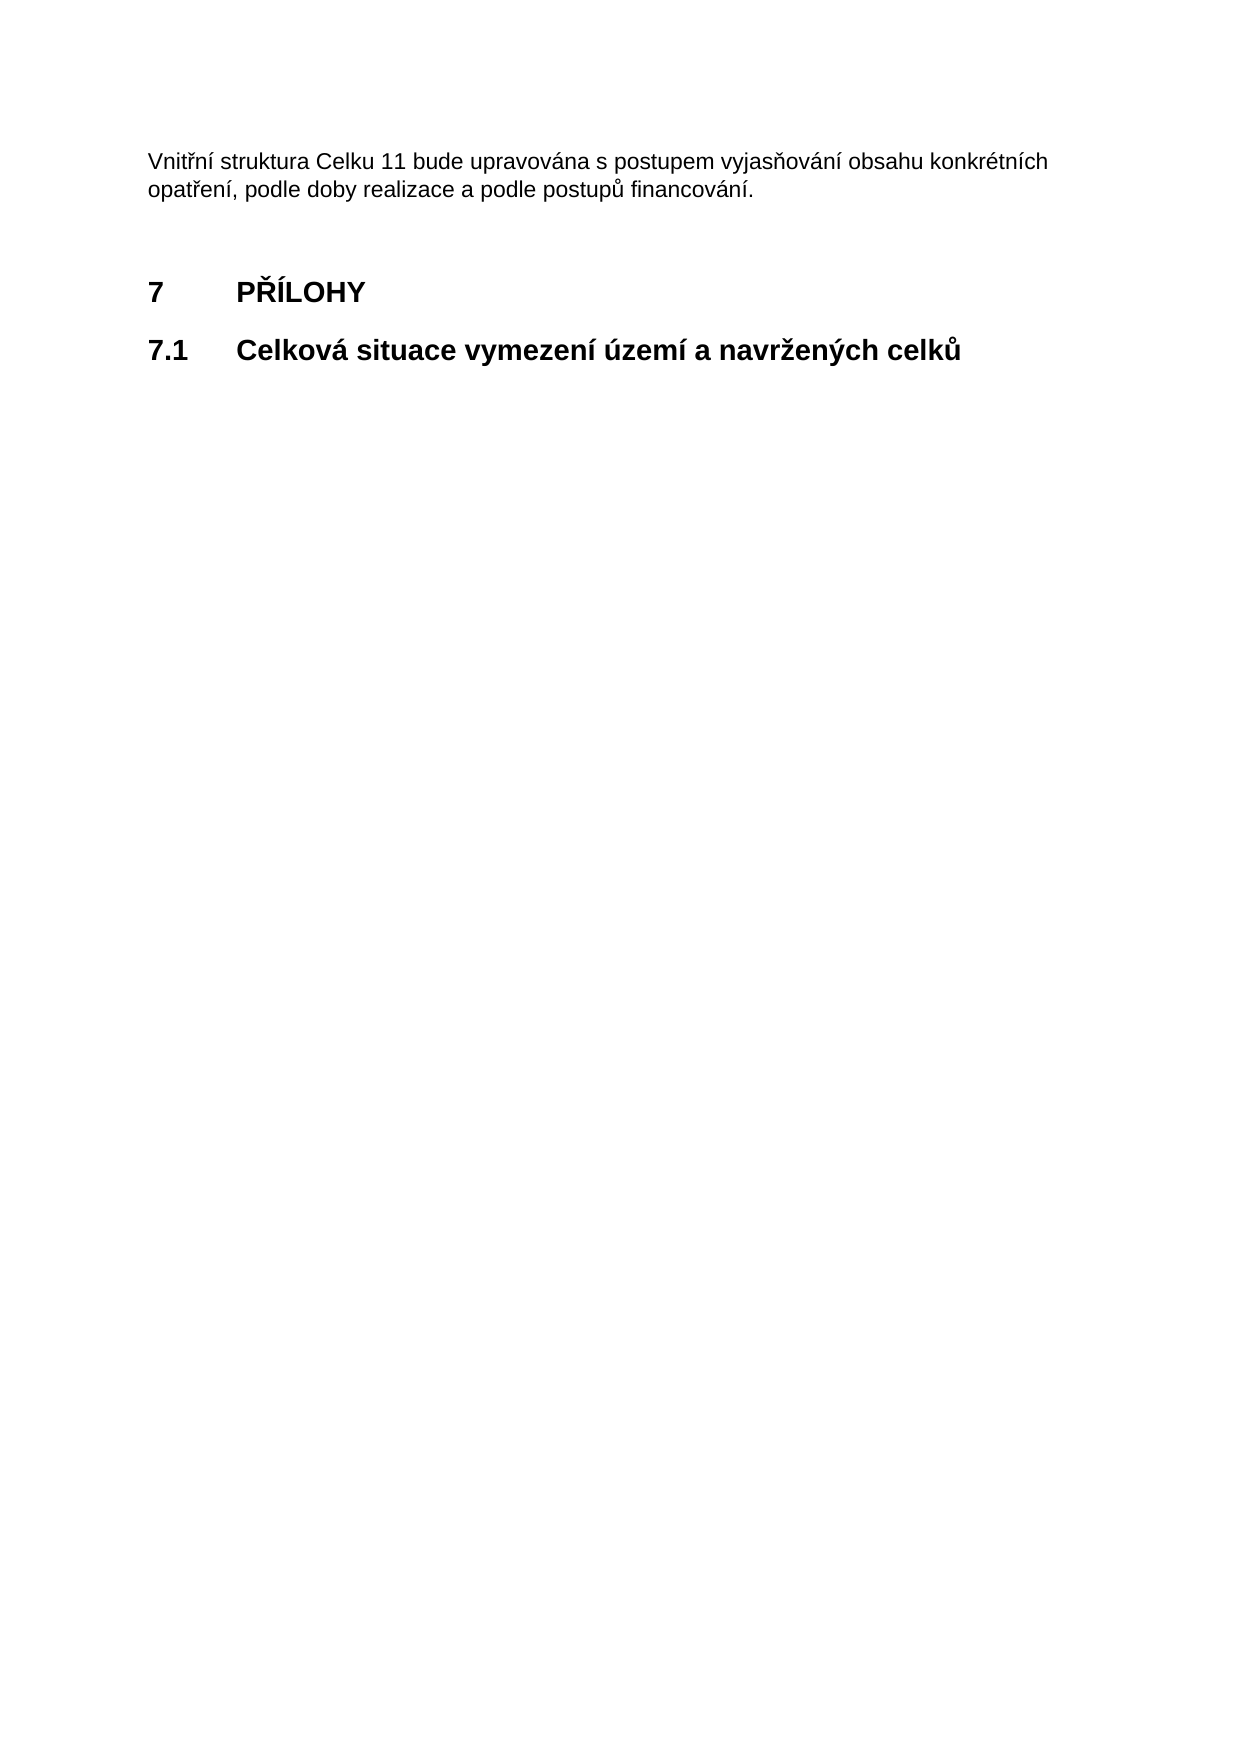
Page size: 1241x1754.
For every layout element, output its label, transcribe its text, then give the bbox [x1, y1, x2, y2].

subtitle PŘÍLOHY [148, 274, 1093, 308]
text Vnitřní struktura Celku 11 bude upravována s postupem vyjasňování obsahu konkrétních opatření, podle doby realizace a podle postupů financování. [148, 148, 1093, 202]
subtitle Celková situace vymezení území a navržených celků [148, 333, 1093, 367]
